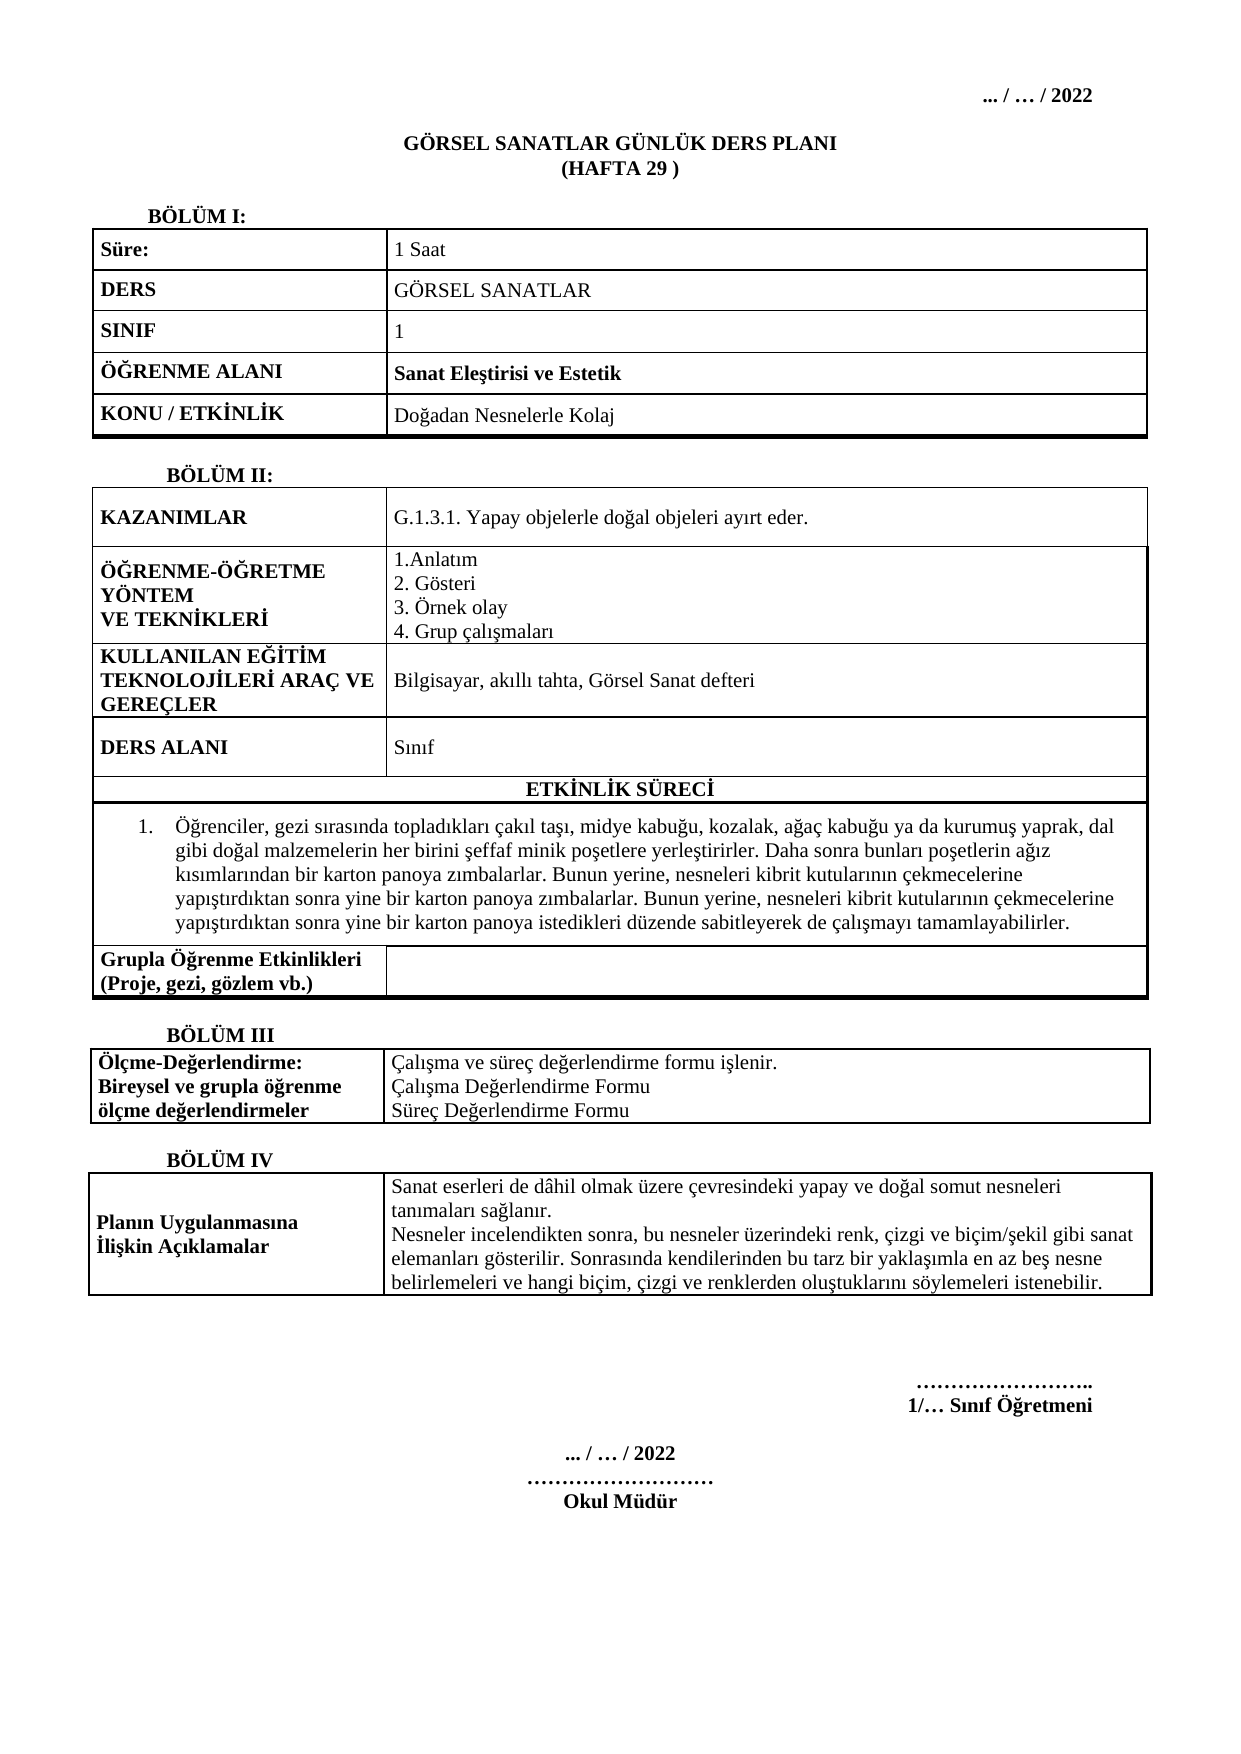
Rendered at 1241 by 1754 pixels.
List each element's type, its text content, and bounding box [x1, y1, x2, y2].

text BÖLÜM I: [148, 203, 1093, 228]
table_cell Sınıf [387, 718, 1146, 776]
text ... / … / 2022 [148, 1441, 1093, 1465]
table_header KAZANIMLAR [93, 488, 386, 546]
text …………………….. [148, 1369, 1093, 1393]
table_cell DERS [94, 271, 386, 310]
subtitle BÖLÜM IV [148, 1148, 1093, 1172]
text BÖLÜM II: [148, 463, 1093, 487]
table_header Sanat eserleri de dâhil olmak üzere çevresindeki yapay ve doğal somut nesneleri tanımaları sağlanır. Nesneler incelendikten sonra, bu nesneler üzerindeki renk, çizgi ve biçim/şekil gibi sanat elemanları gösterilir. Sonrasında kendilerinden bu tarz bir yaklaşımla en az beş nesne belirlemeleri ve hangi biçim, çizgi ve renklerden oluştuklarını söylemeleri istenebilir. [385, 1174, 1150, 1294]
text (HAFTA 29 ) [148, 155, 1093, 179]
table_cell DERS ALANI [94, 718, 386, 776]
table_header Süre: [94, 230, 386, 269]
text ……………………… [148, 1465, 1093, 1489]
table_cell ÖĞRENME ALANI [94, 353, 386, 393]
table_cell Bilgisayar, akıllı tahta, Görsel Sanat defteri [387, 644, 1146, 716]
text Okul Müdür [148, 1489, 1093, 1513]
table_cell 1.Anlatım 2. Gösteri 3. Örnek olay 4. Grup çalışmaları [387, 547, 1146, 643]
text ... / … / 2022 [148, 83, 1093, 107]
table_cell Öğrenciler, gezi sırasında topladıkları çakıl taşı, midye kabuğu, kozalak, ağaç kabuğu ya da kurumuş yaprak, dal gibi doğal malzemelerin her birini şeffaf minik poşetlere yerleştirirler. Daha sonra bunları poşetlerin ağız kısımlarından bir karton panoya zımbalarlar. Bunun yerine, nesneleri kibrit kutularının çekmecelerine yapıştırdıktan sonra yine bir karton panoya zımbalarlar. Bunun yerine, nesneleri kibrit kutularının çekmecelerine yapıştırdıktan sonra yine bir karton panoya istedikleri düzende sabitleyerek de çalışmayı tamamlayabilirler. [94, 804, 1146, 944]
subtitle BÖLÜM III [148, 1023, 1093, 1047]
table_cell 1 [388, 311, 1146, 352]
table_cell GÖRSEL SANATLAR [388, 271, 1146, 310]
table_cell ÖĞRENME-ÖĞRETME YÖNTEM VE TEKNİKLERİ [93, 547, 386, 643]
table_cell KULLANILAN EĞİTİM TEKNOLOJİLERİ ARAÇ VE GEREÇLER [93, 644, 386, 716]
table_header Ölçme-Değerlendirme: Bireysel ve grupla öğrenme ölçme değerlendirmeler [92, 1050, 383, 1122]
table_cell KONU / ETKİNLİK [94, 395, 386, 434]
table_cell ETKİNLİK SÜRECİ [94, 777, 1146, 801]
table_cell Grupla Öğrenme Etkinlikleri (Proje, gezi, gözlem vb.) [94, 946, 386, 995]
table_cell Doğadan Nesnelerle Kolaj [388, 395, 1146, 434]
table_header Planın Uygulanmasına İlişkin Açıklamalar [90, 1174, 383, 1294]
table_header G.1.3.1. Yapay objelerle doğal objeleri ayırt eder. [387, 488, 1147, 546]
table_header 1 Saat [388, 230, 1146, 269]
text 1/… Sınıf Öğretmeni [148, 1393, 1093, 1417]
text GÖRSEL SANATLAR GÜNLÜK DERS PLANI [148, 131, 1093, 155]
table_header Çalışma ve süreç değerlendirme formu işlenir. Çalışma Değerlendirme Formu Süreç Değerlendirme Formu [385, 1050, 1149, 1122]
table_cell Sanat Eleştirisi ve Estetik [388, 353, 1146, 393]
table_cell SINIF [94, 311, 386, 352]
table_cell [387, 947, 1146, 995]
